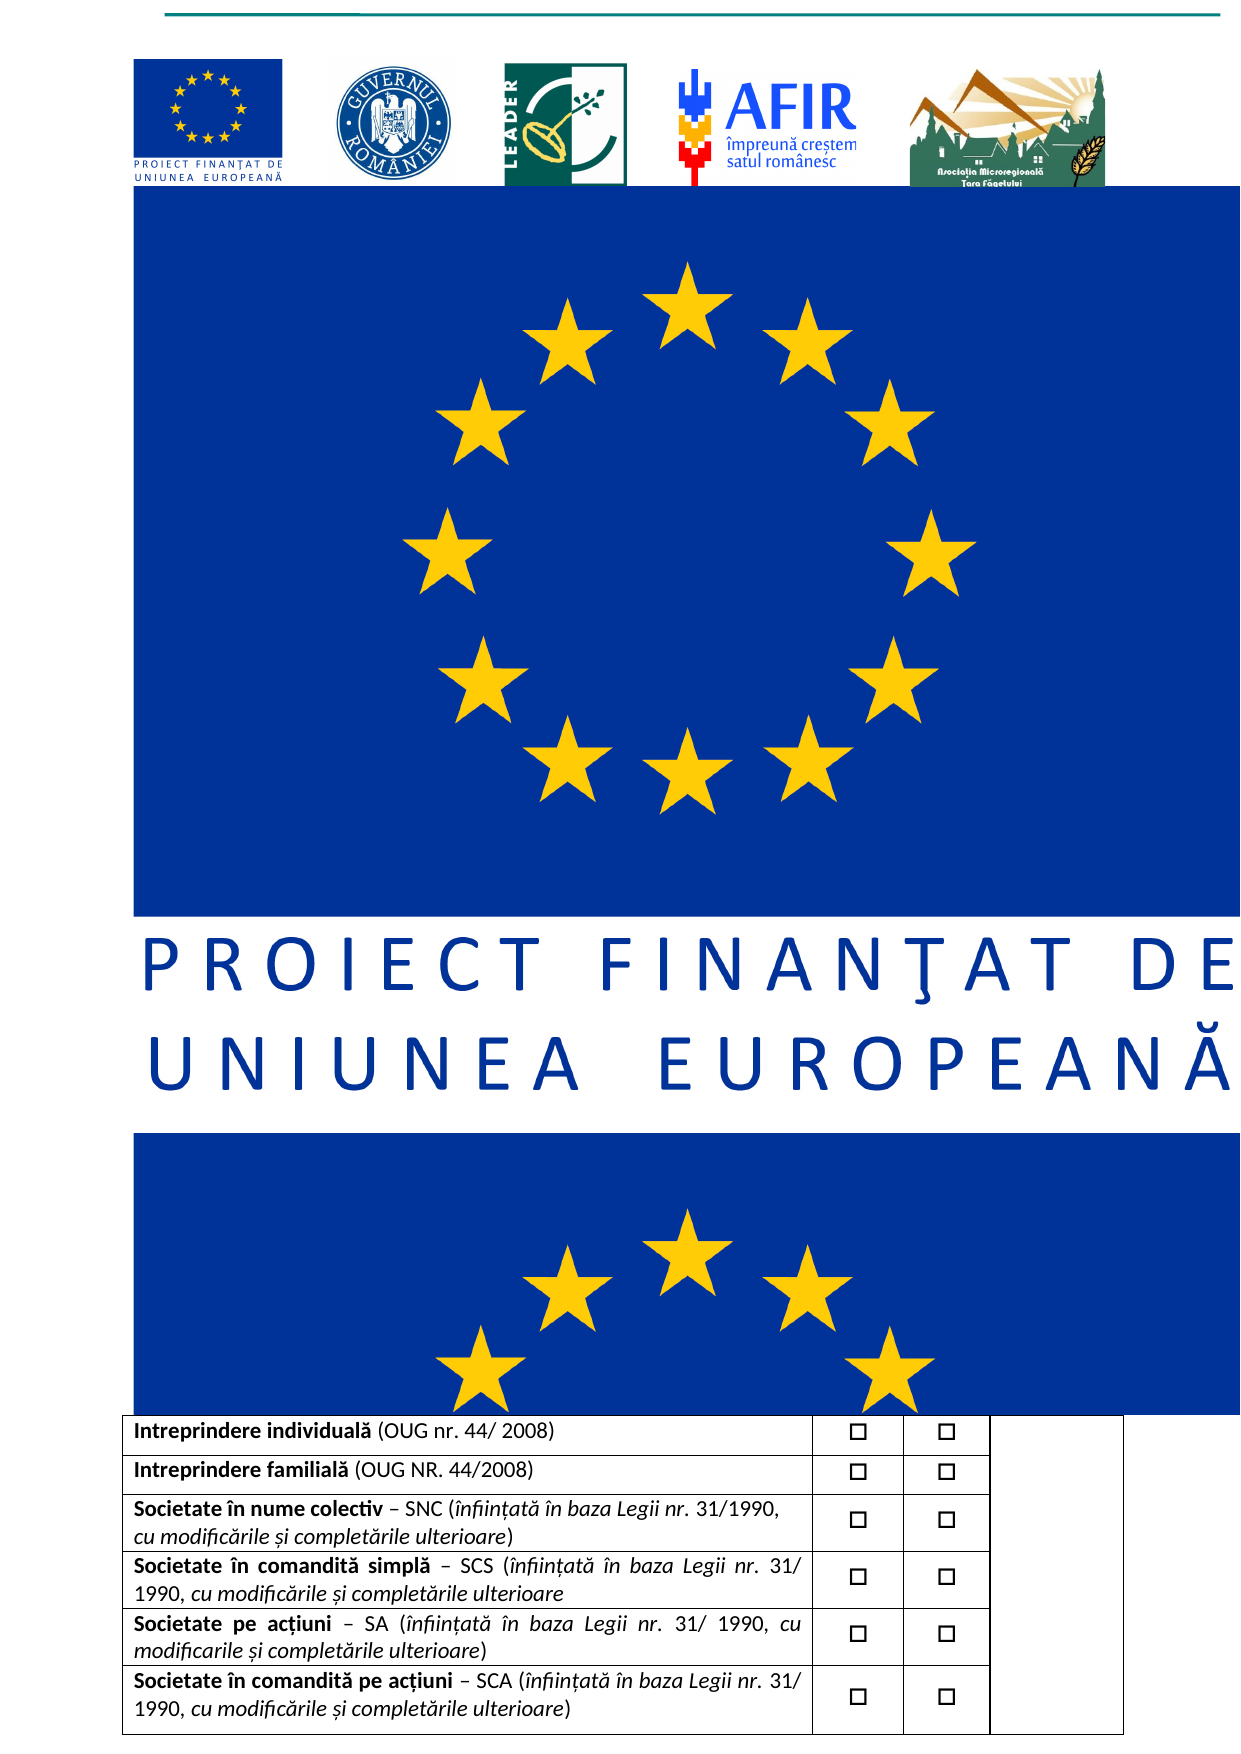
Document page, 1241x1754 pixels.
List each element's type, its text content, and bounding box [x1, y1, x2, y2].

table_cell [813, 1609, 903, 1665]
table_cell [813, 1495, 903, 1551]
picture [133, 58, 1241, 1415]
table_cell [904, 1609, 989, 1665]
table_cell [904, 1416, 989, 1454]
table_cell [904, 1456, 989, 1493]
table_cell [813, 1666, 903, 1734]
table_cell Intreprindere familială (OUG NR. 44/2008) [123, 1456, 812, 1493]
table_cell [904, 1552, 989, 1608]
table_cell Societate în comandită simplă – SCS (înfiinţată în baza Legii nr. 31/ 1990, cu modificările şi completările ulterioare [123, 1552, 812, 1608]
table_cell [904, 1495, 989, 1551]
table_cell [813, 1416, 903, 1454]
table_cell Societate pe acţiuni – SA (înfiinţată în baza Legii nr. 31/ 1990, cu modificarile şi completările ulterioare) [123, 1609, 812, 1665]
table_cell [904, 1666, 989, 1734]
table_cell Societate în nume colectiv – SNC (înfiinţată în baza Legii nr. 31/1990, cu modificările și completările ulterioare) [123, 1495, 812, 1551]
table_cell Societate în comandită pe acţiuni – SCA (înfiinţată în baza Legii nr. 31/ 1990, cu modificările şi completările ulterioare) [123, 1666, 812, 1734]
table_cell [813, 1552, 903, 1608]
table_cell Intreprindere individuală (OUG nr. 44/ 2008) [123, 1416, 812, 1454]
table_cell [813, 1456, 903, 1493]
